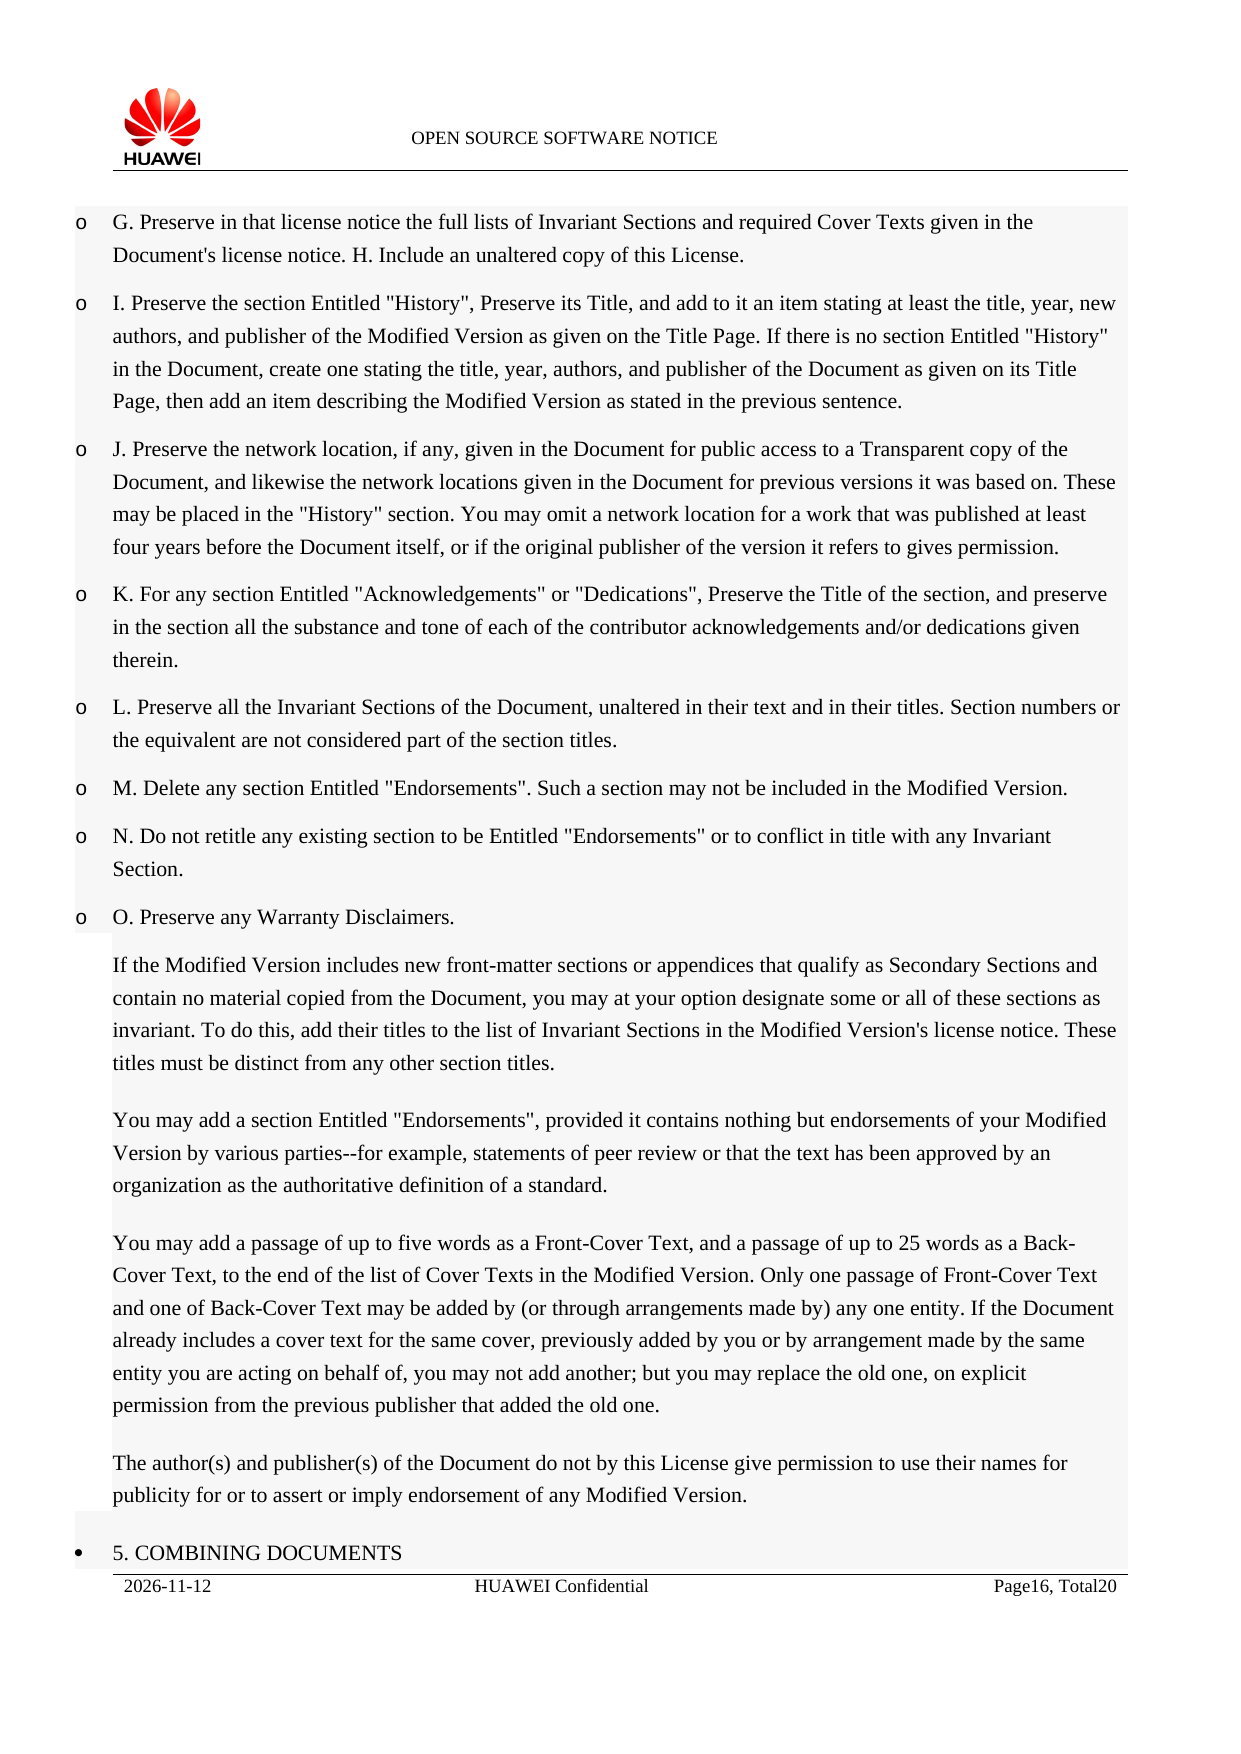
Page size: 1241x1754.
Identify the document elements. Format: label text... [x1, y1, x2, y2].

text If the Modified Version includes new front-matter sections or appendices that qualify as Secondary Sections and contain no material copied from the Document, you may at your option designate some or all of these sections as invariant. To do this, add their titles to the list of Invariant Sections in the Modified Version's license notice. These titles must be distinct from any other section titles. [112, 949, 1128, 1079]
list L. Preserve all the Invariant Sections of the Document, unaltered in their text and in their titles. Section numbers or the equivalent are not considered part of the section titles. [75, 691, 1128, 756]
list O. Preserve any Warranty Disclaimers. [75, 901, 1128, 933]
list N. Do not retitle any existing section to be Entitled "Endorsements" or to conflict in title with any Invariant Section. [75, 820, 1128, 885]
list J. Preserve the network location, if any, given in the Document for public access to a Transparent copy of the Document, and likewise the network locations given in the Document for previous versions it was based on. These may be placed in the "History" section. You may omit a network location for a work that was published at least four years before the Document itself, or if the original publisher of the version it refers to gives permission. [75, 433, 1128, 563]
list I. Preserve the section Entitled "History", Preserve its Title, and add to it an item stating at least the title, year, new authors, and publisher of the Modified Version as given on the Title Page. If there is no section Entitled "History" in the Document, create one stating the title, year, authors, and publisher of the Document as given on its Title Page, then add an item describing the Modified Version as stated in the previous sentence. [75, 287, 1128, 417]
picture [124, 88, 201, 165]
text You may add a section Entitled "Endorsements", provided it contains nothing but endorsements of your Modified Version by various parties--for example, statements of peer review or that the text has been approved by an organization as the authoritative definition of a standard. [112, 1104, 1128, 1201]
list K. For any section Entitled "Acknowledgements" or "Dedications", Preserve the Title of the section, and preserve in the section all the substance and tone of each of the contributor acknowledgements and/or dedications given therein. [75, 578, 1128, 676]
list M. Delete any section Entitled "Endorsements". Such a section may not be included in the Modified Version. [75, 772, 1128, 804]
list 5. COMBINING DOCUMENTS [75, 1536, 1128, 1569]
list G. Preserve in that license notice the full lists of Invariant Sections and required Cover Texts given in the Document's license notice. H. Include an unaltered copy of this License. [75, 206, 1128, 271]
text You may add a passage of up to five words as a Front-Cover Text, and a passage of up to 25 words as a Back-Cover Text, to the end of the list of Cover Texts in the Modified Version. Only one passage of Front-Cover Text and one of Back-Cover Text may be added by (or through arrangements made by) any one entity. If the Document already includes a cover text for the same cover, previously added by you or by arrangement made by the same entity you are acting on behalf of, you may not add another; but you may replace the old one, on explicit permission from the previous publisher that added the old one. [112, 1226, 1128, 1421]
text The author(s) and publisher(s) of the Document do not by this License give permission to use their names for publicity for or to assert or imply endorsement of any Modified Version. [112, 1446, 1128, 1511]
